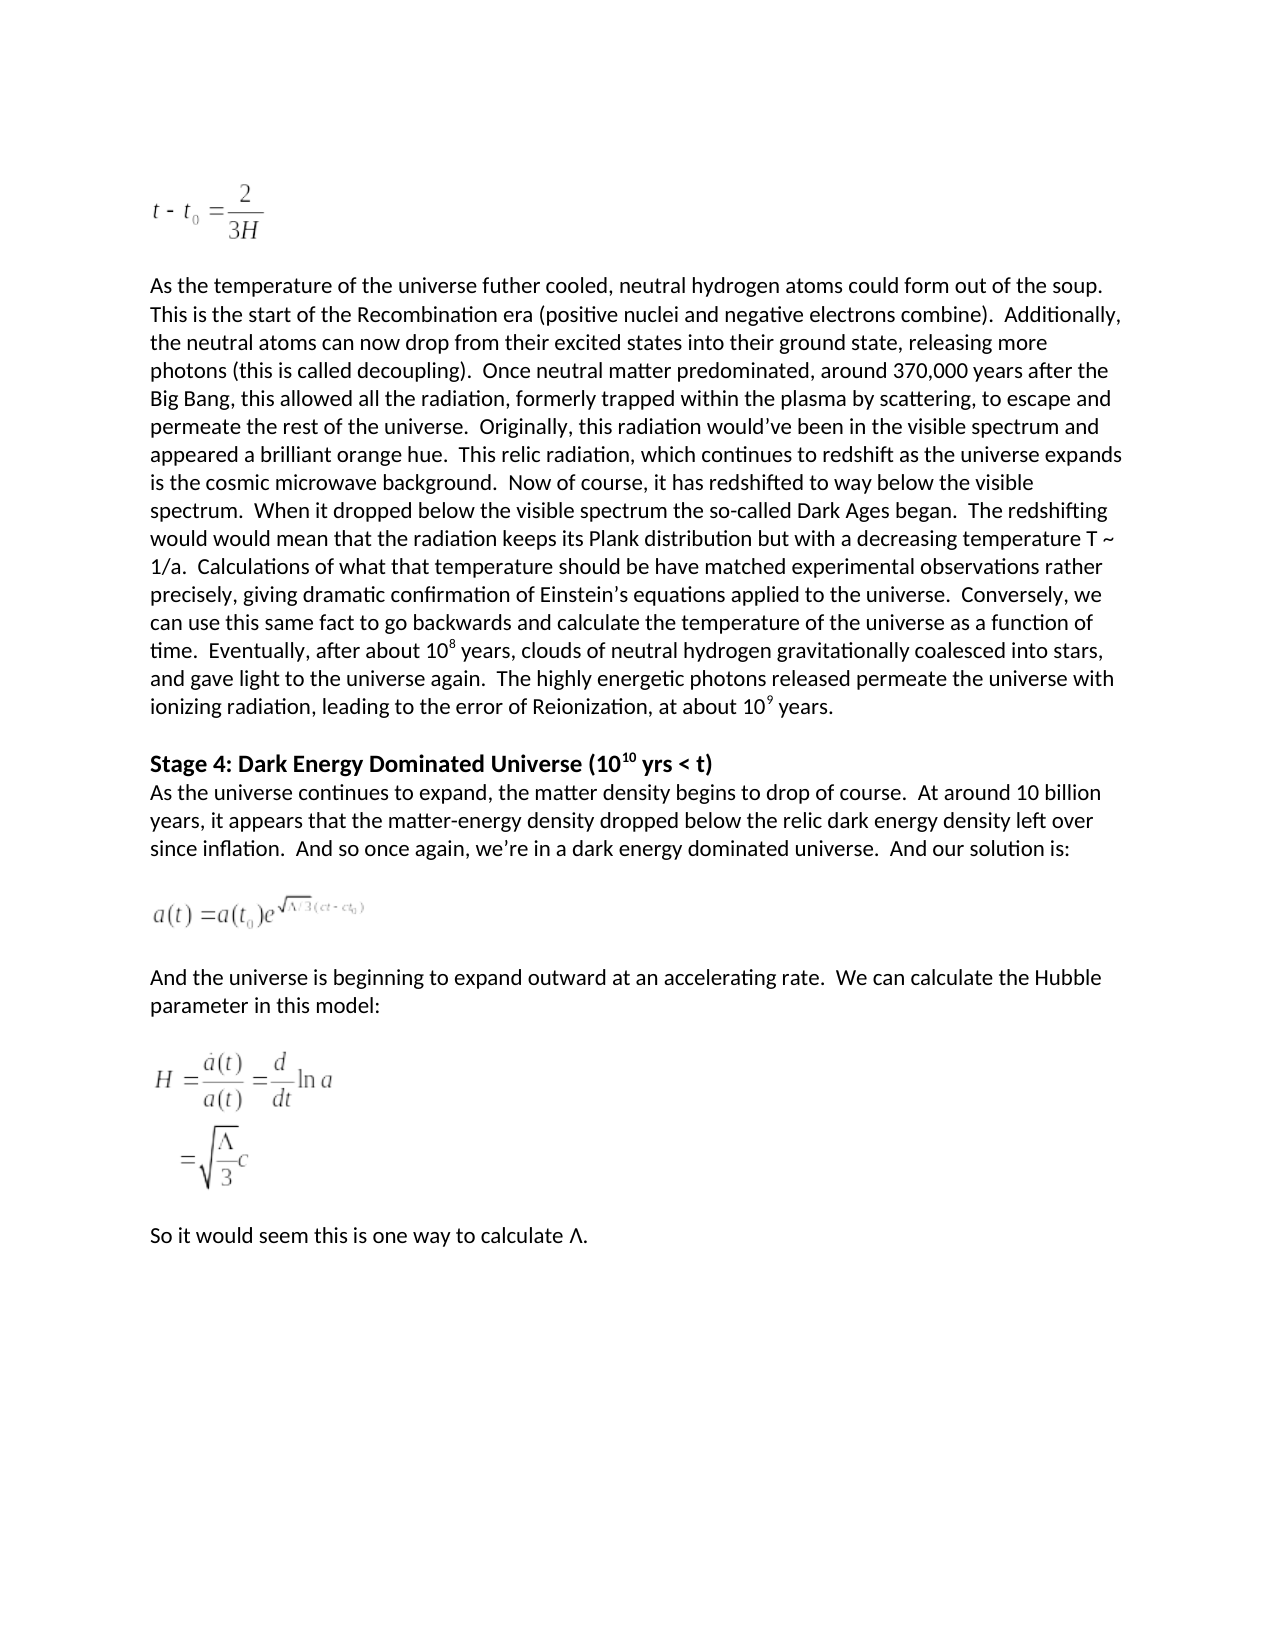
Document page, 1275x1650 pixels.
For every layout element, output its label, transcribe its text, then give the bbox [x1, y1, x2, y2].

text And the universe is beginning to expand outward at an accelerating rate. We can calculate the Hubble parameter in this model: [150, 963, 1125, 1019]
text Stage 4: Dark Energy Dominated Universe (1010 yrs < t) [150, 748, 1125, 778]
text As the temperature of the universe futher cooled, neutral hydrogen atoms could form out of the soup. This is the start of the Recombination era (positive nuclei and negative electrons combine). Additionally, the neutral atoms can now drop from their excited states into their ground state, releasing more photons (this is called decoupling). Once neutral matter predominated, around 370,000 years after the Big Bang, this allowed all the radiation, formerly trapped within the plasma by scattering, to escape and permeate the rest of the universe. Originally, this radiation would’ve been in the visible spectrum and appeared a brilliant orange hue. This relic radiation, which continues to redshift as the universe expands is the cosmic microwave background. Now of course, it has redshifted to way below the visible spectrum. When it dropped below the visible spectrum the so-called Dark Ages began. The redshifting would would mean that the radiation keeps its Plank distribution but with a decreasing temperature T ~ 1/a. Calculations of what that temperature should be have matched experimental observations rather precisely, giving dramatic confirmation of Einstein’s equations applied to the universe. Conversely, we can use this same fact to go backwards and calculate the temperature of the universe as a function of time. Eventually, after about 108 years, clouds of neutral hydrogen gravitationally coalesced into stars, and gave light to the universe again. The highly energetic photons released permeate the universe with ionizing radiation, leading to the error of Reionization, at about 109 years. [150, 272, 1125, 720]
text As the universe continues to expand, the matter density begins to drop of course. At around 10 billion years, it appears that the matter-energy density dropped below the relic dark energy density left over since inflation. And so once again, we’re in a dark energy dominated universe. And our solution is: [150, 778, 1125, 863]
text So it would seem this is one way to calculate Λ. [150, 1221, 1125, 1249]
